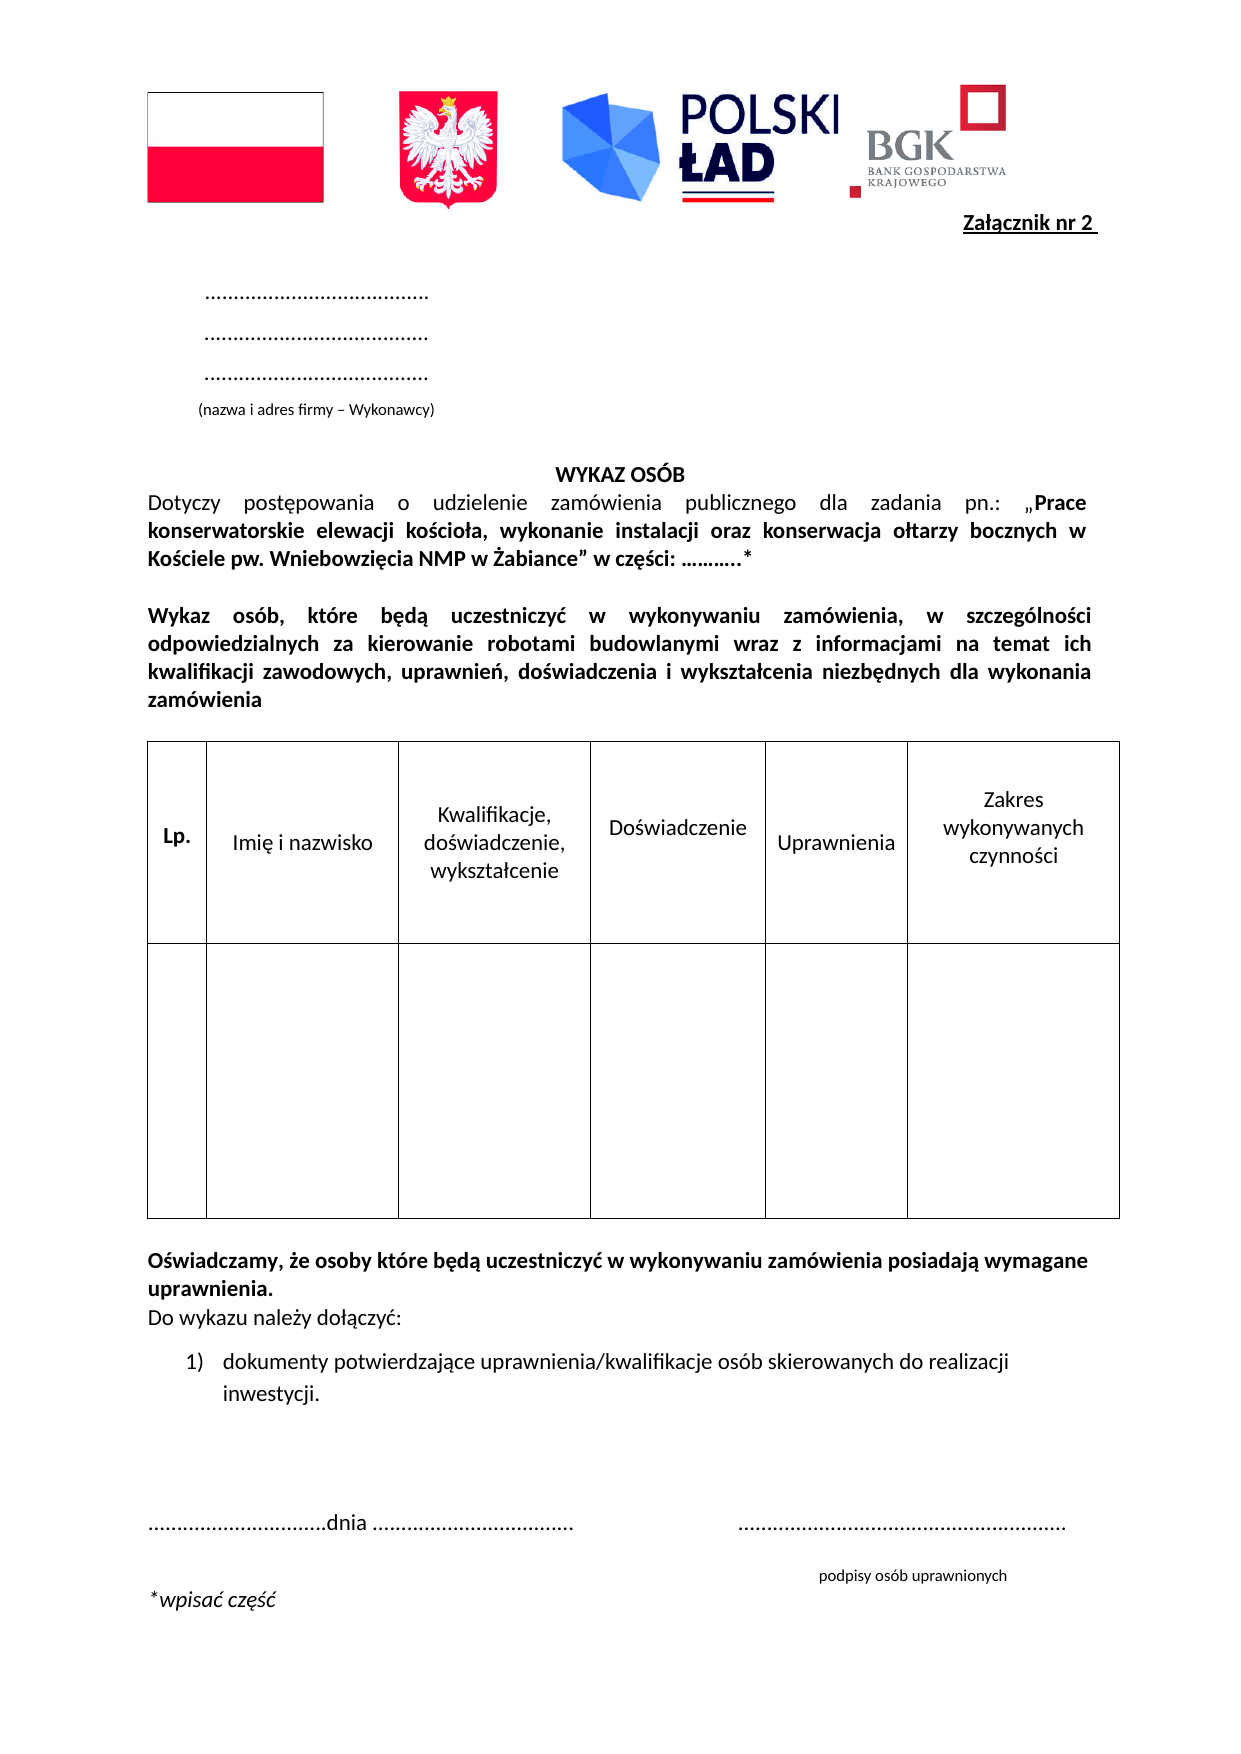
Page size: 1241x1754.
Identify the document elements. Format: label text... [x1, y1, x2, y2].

table_cell [591, 944, 765, 1217]
list dokumenty potwierdzające uprawnienia/kwalifikacje osób skierowanych do realizacji inwestycji. [185, 1347, 1093, 1407]
table_cell [148, 944, 206, 1217]
text (nazwa i adres firmy – Wykonawcy) [148, 399, 1093, 419]
text *wpisać część [148, 1585, 1093, 1613]
text Załącznik nr 2 [148, 208, 1093, 236]
text Oświadczamy, że osoby które będą uczestniczyć w wykonywaniu zamówienia posiadają wymagane uprawnienia. [148, 1247, 1093, 1303]
text ....................................... [148, 358, 1093, 387]
table_cell [908, 944, 1119, 1217]
table_header Uprawnienia [766, 742, 907, 943]
table_cell [766, 944, 907, 1217]
text Dotyczy postępowania o udzielenie zamówienia publicznego dla zadania pn.: „Prace konserwatorskie elewacji kościoła, wykonanie instalacji oraz konserwacja ołtarzy bocznych w Kościele pw. Wniebowzięcia NMP w Żabiance” w części: ………..* [148, 488, 1087, 572]
table_header Imię i nazwisko [207, 742, 398, 943]
picture [147, 73, 1017, 209]
table_header Lp. [148, 742, 206, 943]
text Do wykazu należy dołączyć: [148, 1303, 1093, 1331]
table_header Kwalifikacje, doświadczenie, wykształcenie [399, 742, 590, 943]
table_header Doświadczenie [591, 742, 765, 943]
text Wykaz osób, które będą uczestniczyć w wykonywaniu zamówienia, w szczególności odpowiedzialnych za kierowanie robotami budowlanymi wraz z informacjami na temat ich kwalifikacji zawodowych, uprawnień, doświadczenia i wykształcenia niezbędnych dla wykonania zamówienia [148, 601, 1093, 713]
text ....................................... [148, 277, 1093, 306]
table_cell [207, 944, 398, 1217]
text WYKAZ OSÓB [148, 460, 1093, 488]
text ...............................dnia ................................... ......................................................... [148, 1508, 1093, 1536]
table_cell [399, 944, 590, 1217]
table_header Zakres wykonywanych czynności [908, 742, 1119, 943]
text ....................................... [148, 318, 1093, 346]
text podpisy osób uprawnionych [710, 1565, 1093, 1585]
